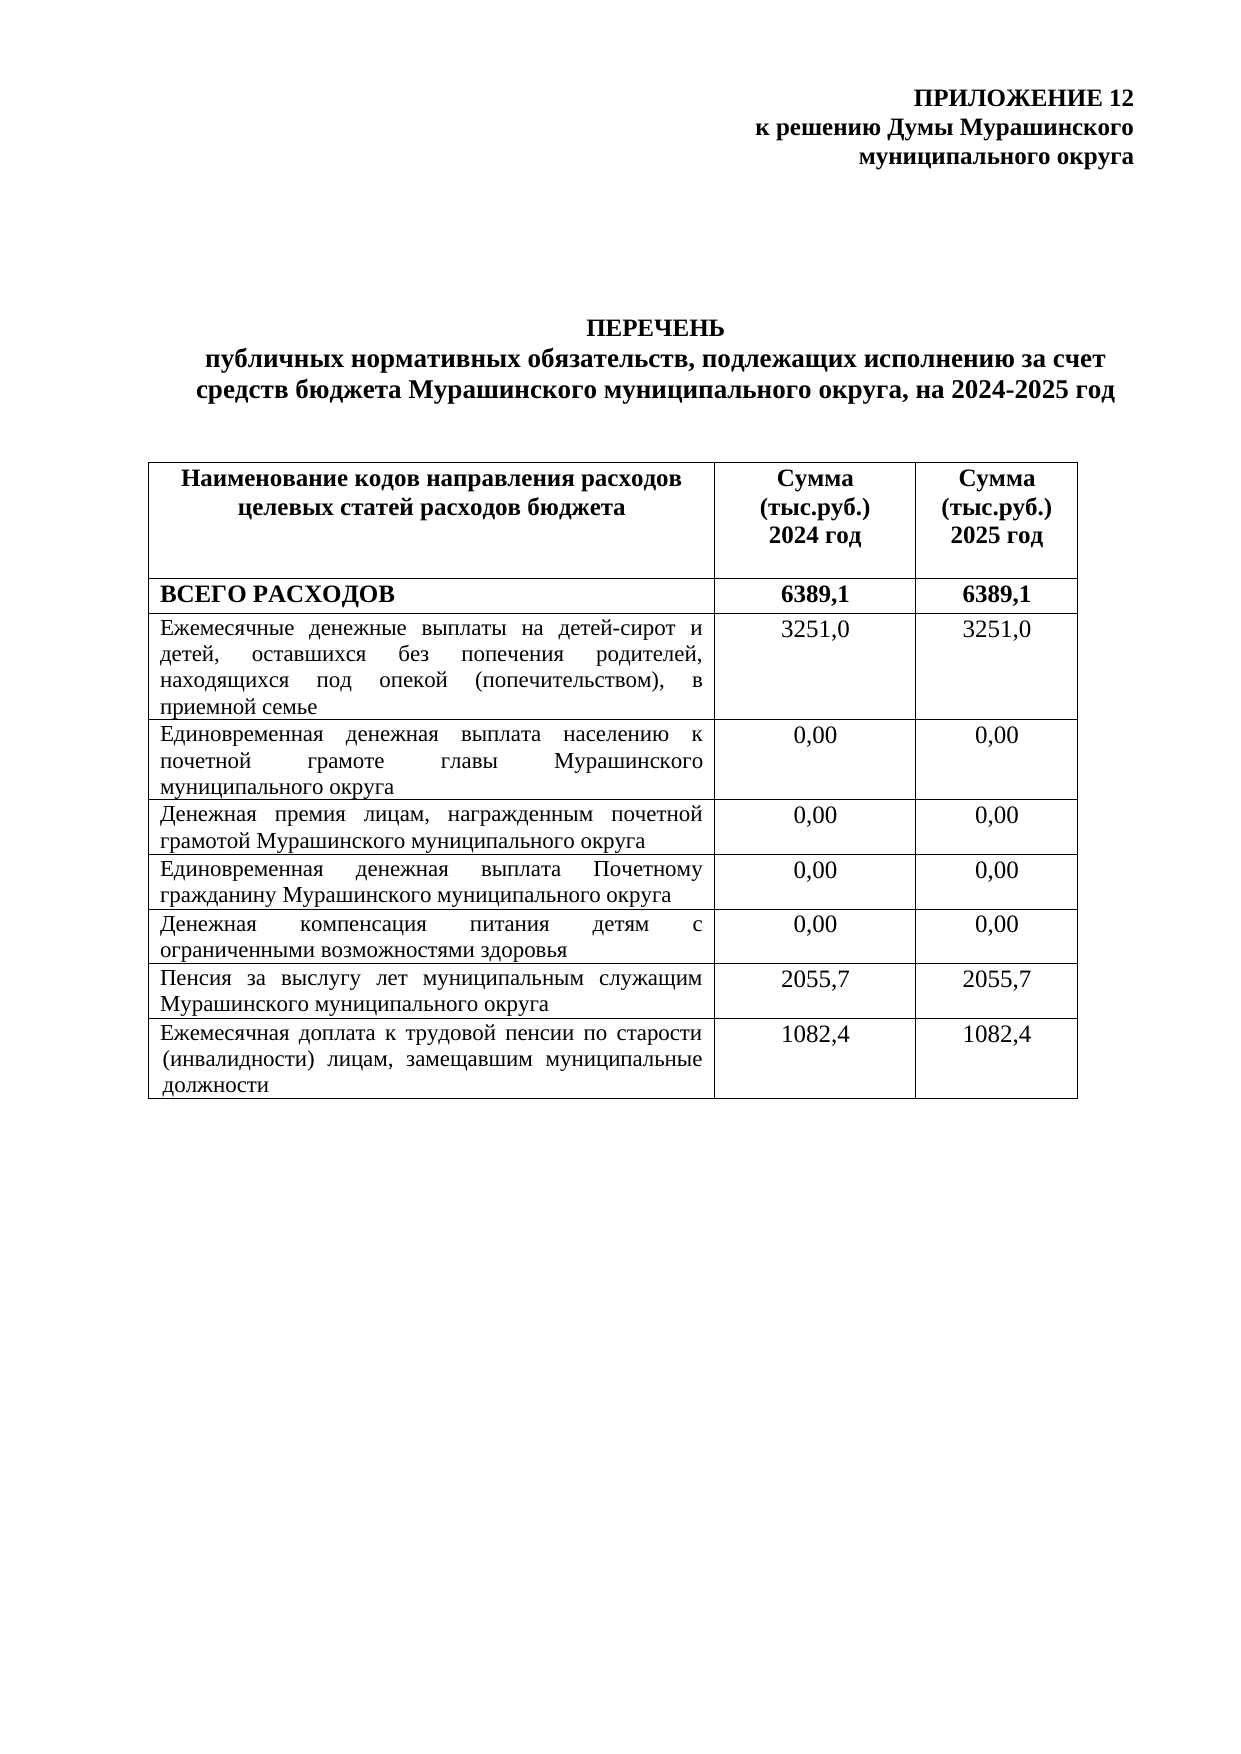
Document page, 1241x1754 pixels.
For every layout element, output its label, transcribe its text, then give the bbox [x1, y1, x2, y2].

table_cell 6389,1 [916, 579, 1077, 613]
table_cell 0,00 [715, 855, 915, 908]
table_header Сумма (тыс.руб.) 2025 год [916, 463, 1077, 578]
table_cell Единовременная денежная выплата Почетному гражданину Мурашинского муниципального округа [149, 855, 714, 908]
table_cell 1082,4 [715, 1019, 915, 1098]
table_cell Денежная премия лицам, награжденным почетной грамотой Мурашинского муниципального округа [149, 800, 714, 854]
table_cell 2055,7 [916, 964, 1077, 1018]
table_cell Ежемесячная доплата к трудовой пенсии по старости (инвалидности) лицам, замещавшим муниципальные должности [149, 1019, 714, 1098]
table_cell 0,00 [916, 720, 1077, 799]
table_cell 6389,1 [715, 579, 915, 613]
table_cell Денежная компенсация питания детям с ограниченными возможностями здоровья [149, 910, 714, 963]
table_cell Единовременная денежная выплата населению к почетной грамоте главы Мурашинского муниципального округа [149, 720, 714, 799]
text ПЕРЕЧЕНЬ [177, 313, 1134, 342]
table_cell 1082,4 [916, 1019, 1077, 1098]
text муниципального округа [177, 141, 1134, 170]
table_cell 0,00 [916, 910, 1077, 963]
text к решению Думы Мурашинского [177, 112, 1134, 141]
table_cell 3251,0 [715, 614, 915, 719]
table_header Наименование кодов направления расходов целевых статей расходов бюджета [149, 463, 714, 578]
table_cell 0,00 [715, 800, 915, 854]
table_cell 0,00 [715, 720, 915, 799]
table_cell 0,00 [916, 855, 1077, 908]
text публичных нормативных обязательств, подлежащих исполнению за счет средств бюджета Мурашинского муниципального округа, на 2024-2025 год [177, 342, 1134, 404]
table_cell Пенсия за выслугу лет муниципальным служащим Мурашинского муниципального округа [149, 964, 714, 1018]
table_cell ВСЕГО РАСХОДОВ [149, 579, 714, 613]
table_cell 3251,0 [916, 614, 1077, 719]
table_cell 0,00 [916, 800, 1077, 854]
table_cell Ежемесячные денежные выплаты на детей-сирот и детей, оставшихся без попечения родителей, находящихся под опекой (попечительством), в приемной семье [149, 614, 714, 719]
table_cell 2055,7 [715, 964, 915, 1018]
table_cell 0,00 [715, 910, 915, 963]
text ПРИЛОЖЕНИЕ 12 [177, 83, 1134, 112]
table_header Сумма (тыс.руб.) 2024 год [715, 463, 915, 578]
